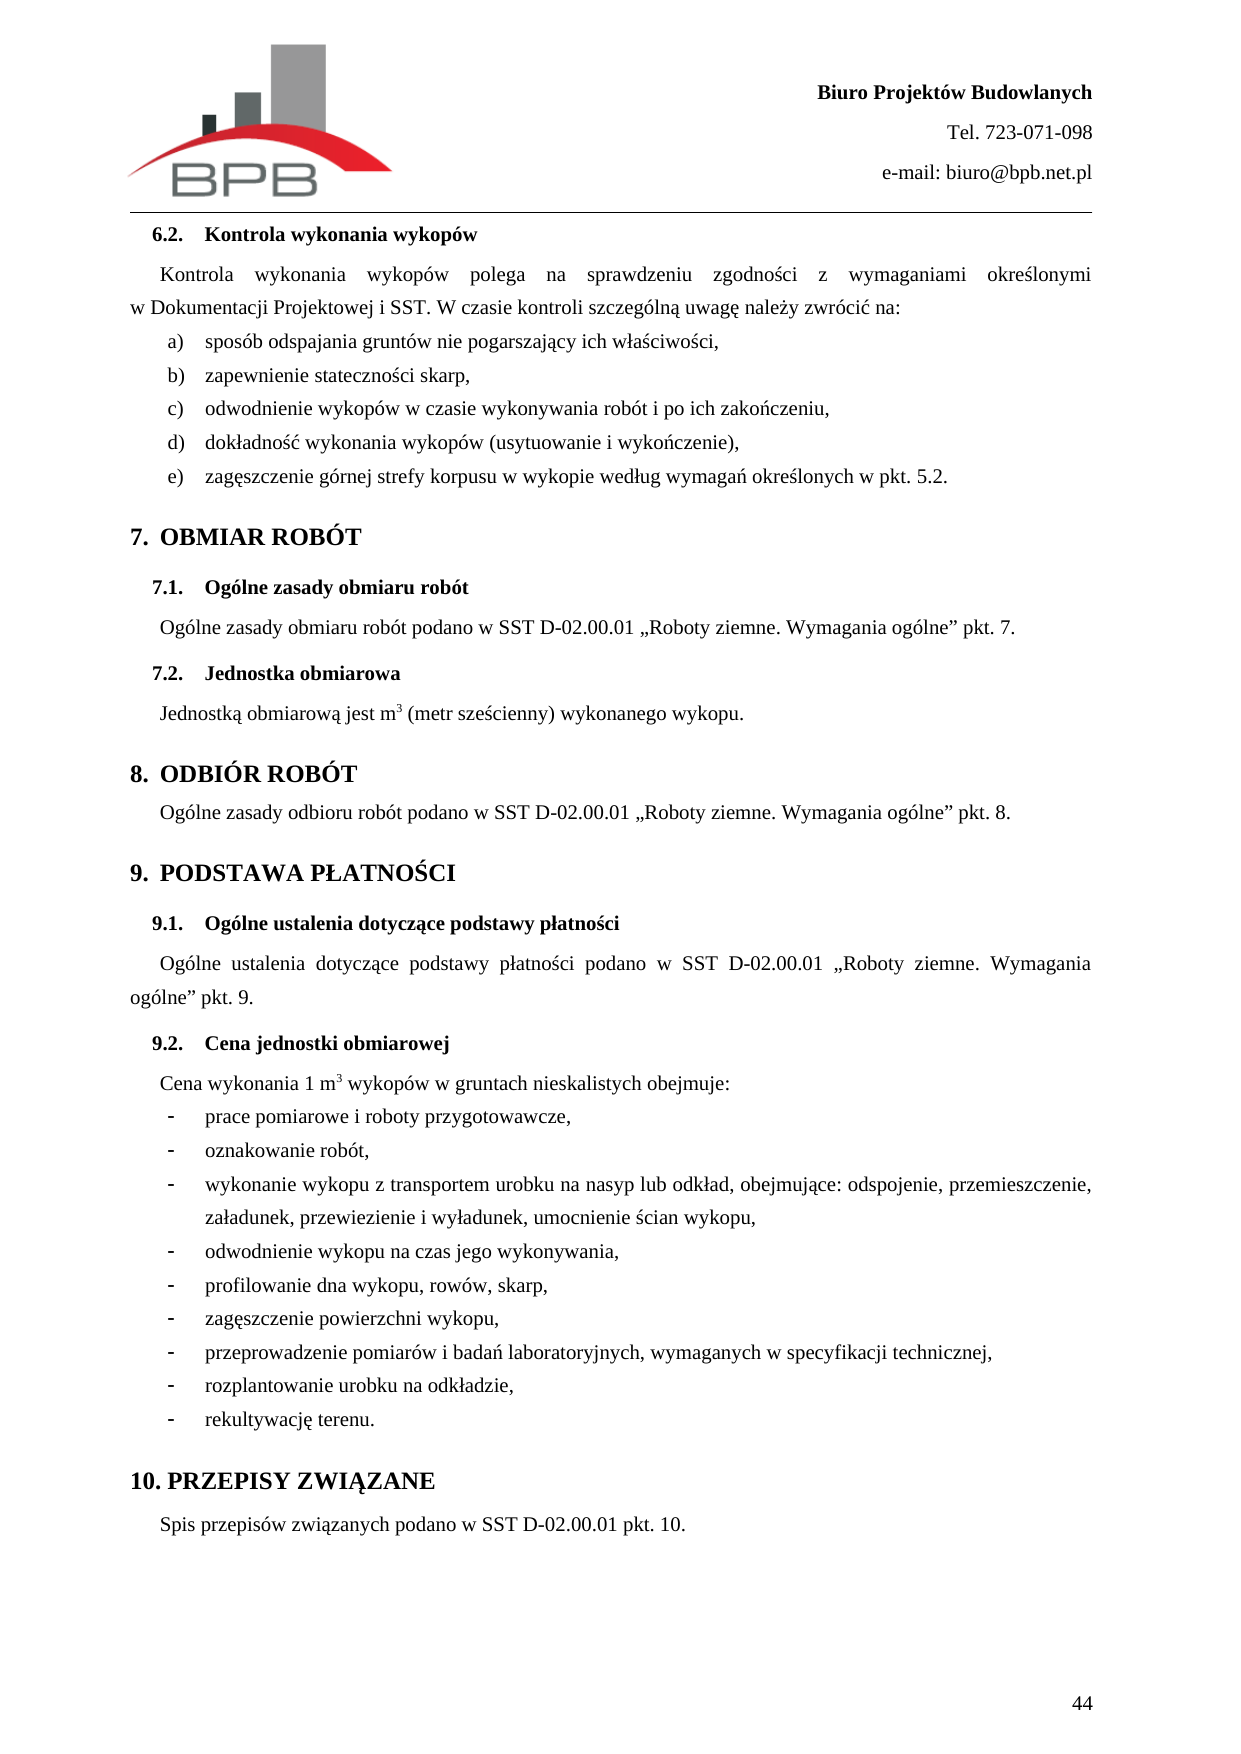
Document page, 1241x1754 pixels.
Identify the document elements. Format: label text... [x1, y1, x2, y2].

list odwodnienie wykopu na czas jego wykonywania, [167, 1239, 1092, 1263]
list przeprowadzenie pomiarów i badań laboratoryjnych, wymaganych w specyfikacji technicznej, [167, 1340, 1092, 1364]
subtitle Ogólne zasady obmiaru robót [152, 575, 1092, 599]
list zagęszczenie powierzchni wykopu, [167, 1306, 1092, 1330]
list wykonanie wykopu z transportem urobku na nasyp lub odkład, obejmujące: odspojenie, przemieszczenie, załadunek, przewiezienie i wyładunek, umocnienie ścian wykopu, [167, 1172, 1092, 1229]
list rozplantowanie urobku na odkładzie, [167, 1373, 1092, 1397]
text Cena wykonania 1 m3 wykopów w gruntach nieskalistych obejmuje: [130, 1071, 1092, 1095]
subtitle Cena jednostki obmiarowej [152, 1031, 1092, 1055]
list zapewnienie stateczności skarp, [167, 363, 1092, 387]
subtitle OBMIAR ROBÓT [130, 522, 738, 551]
list profilowanie dna wykopu, rowów, skarp, [167, 1272, 1092, 1297]
subtitle PODSTAWA PŁATNOŚCI [130, 858, 738, 887]
text Jednostką obmiarową jest m3 (metr sześcienny) wykonanego wykopu. [130, 701, 1092, 725]
text Spis przepisów związanych podano w SST D-02.00.01 pkt. 10. [130, 1512, 1092, 1536]
subtitle Jednostka obmiarowa [152, 661, 1092, 685]
text Kontrola wykonania wykopów polega na sprawdzeniu zgodności z wymaganiami określonymi w Dokumentacji Projektowej i SST. W czasie kontroli szczególną uwagę należy zwrócić na: [130, 262, 1092, 319]
list oznakowanie robót, [167, 1138, 1092, 1162]
list odwodnienie wykopów w czasie wykonywania robót i po ich zakończeniu, [167, 396, 1092, 420]
list sposób odspajania gruntów nie pogarszający ich właściwości, [167, 329, 1092, 353]
text Ogólne ustalenia dotyczące podstawy płatności podano w SST D-02.00.01 „Roboty ziemne. Wymagania ogólne” pkt. 9. [130, 951, 1092, 1009]
text Ogólne zasady obmiaru robót podano w SST D-02.00.01 „Roboty ziemne. Wymagania ogólne” pkt. 7. [130, 615, 1092, 639]
subtitle Ogólne ustalenia dotyczące podstawy płatności [152, 911, 1092, 935]
list zagęszczenie górnej strefy korpusu w wykopie według wymagań określonych w pkt. 5.2. [167, 463, 1092, 488]
picture [119, 36, 412, 218]
text Ogólne zasady odbioru robót podano w SST D-02.00.01 „Roboty ziemne. Wymagania ogólne” pkt. 8. [130, 800, 1092, 824]
subtitle Kontrola wykonania wykopów [152, 222, 1092, 246]
list dokładność wykonania wykopów (usytuowanie i wykończenie), [167, 430, 1092, 454]
subtitle PRZEPISY ZWIĄZANE [130, 1466, 738, 1494]
list rekultywację terenu. [167, 1407, 1092, 1431]
subtitle ODBIÓR ROBÓT [130, 759, 738, 788]
list prace pomiarowe i roboty przygotowawcze, [167, 1104, 1092, 1128]
